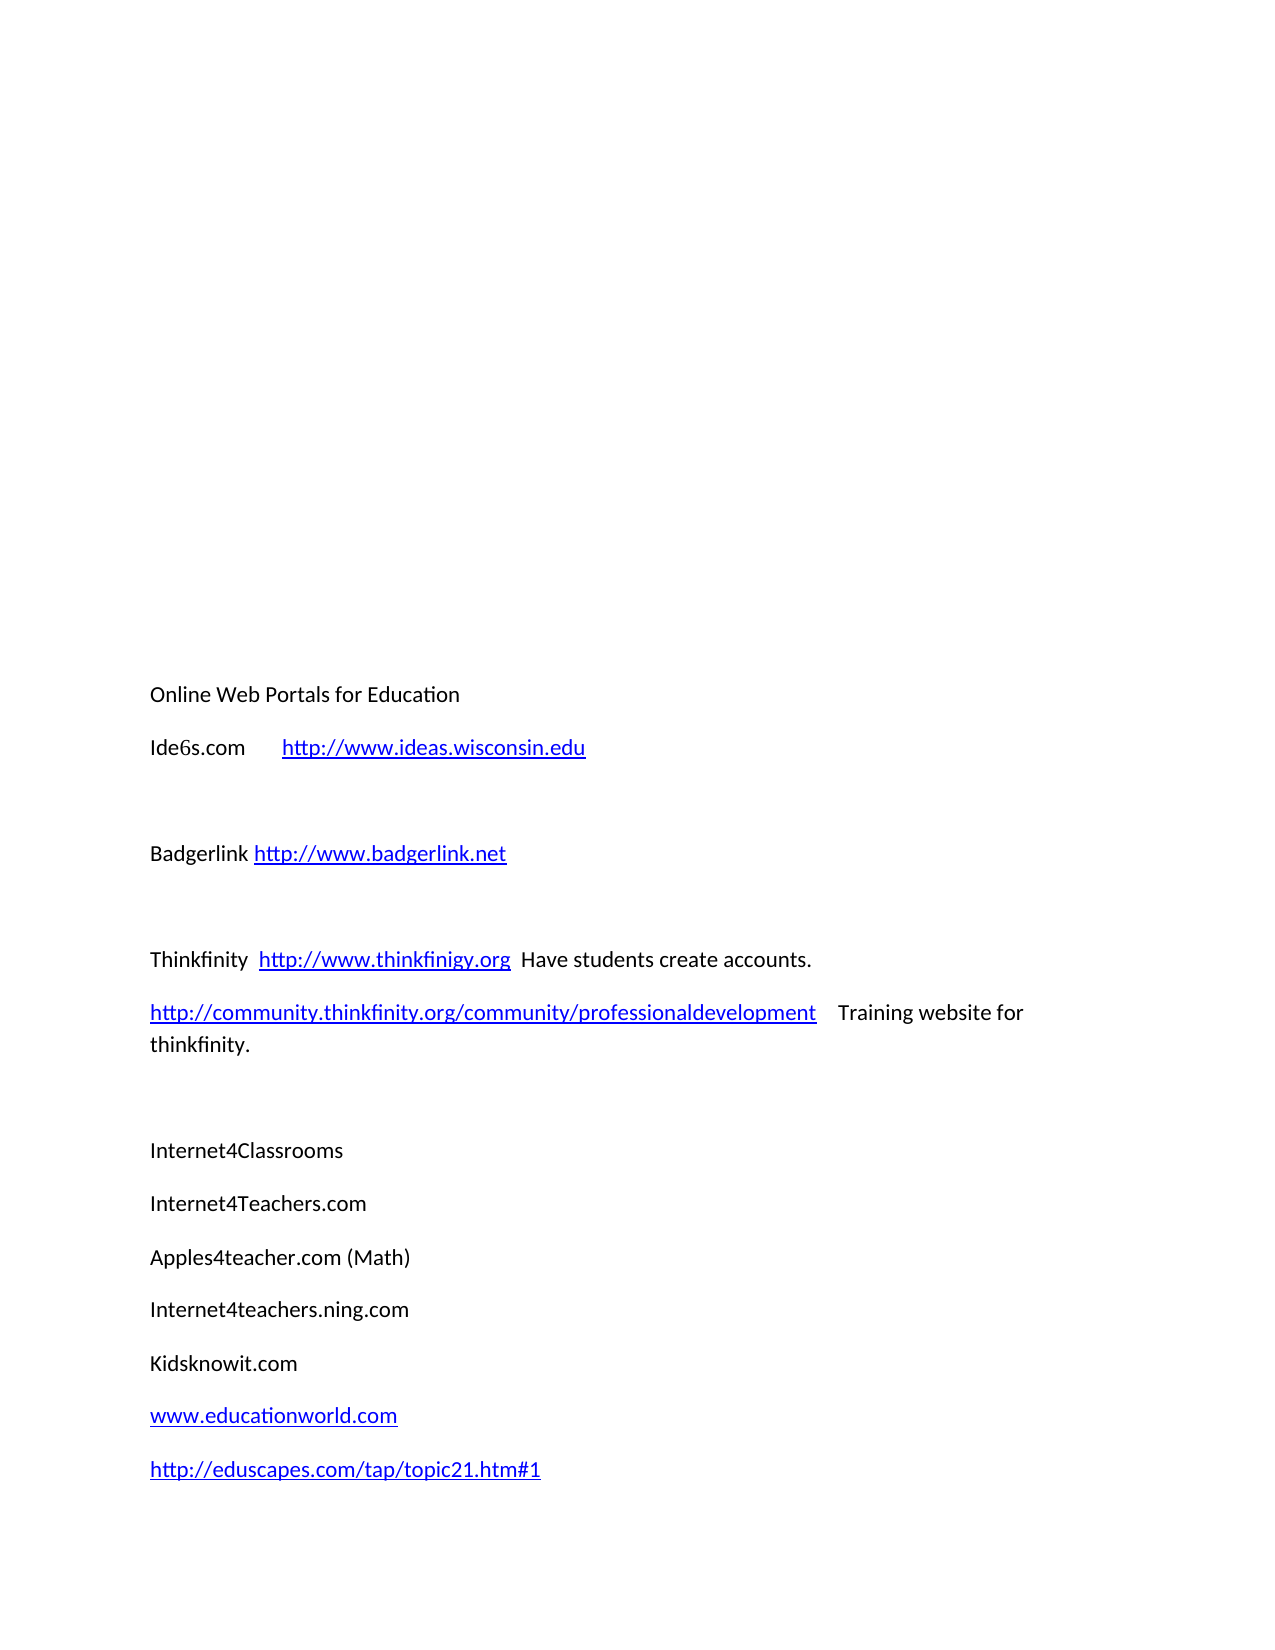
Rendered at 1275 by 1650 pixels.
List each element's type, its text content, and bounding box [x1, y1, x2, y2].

text http://community.thinkfinity.org/community/professionaldevelopment Training website for thinkfinity. [150, 998, 1125, 1058]
text Kidsknowit.com [150, 1349, 1125, 1377]
text Ides.com http://www.ideas.wisconsin.edu [150, 733, 1125, 761]
text Thinkfinity http://www.thinkfinigy.org Have students create accounts. [150, 945, 1125, 973]
text Badgerlink http://www.badgerlink.net [150, 839, 1125, 867]
text www.educationworld.com [150, 1402, 1125, 1430]
text http://eduscapes.com/tap/topic21.htm#1 [150, 1455, 1125, 1483]
text Online Web Portals for Education [150, 680, 1125, 708]
text Internet4Classrooms [150, 1137, 1125, 1164]
text Apples4teacher.com (Math) [150, 1243, 1125, 1271]
text Internet4teachers.ning.com [150, 1296, 1125, 1324]
text Internet4Teachers.com [150, 1189, 1125, 1218]
